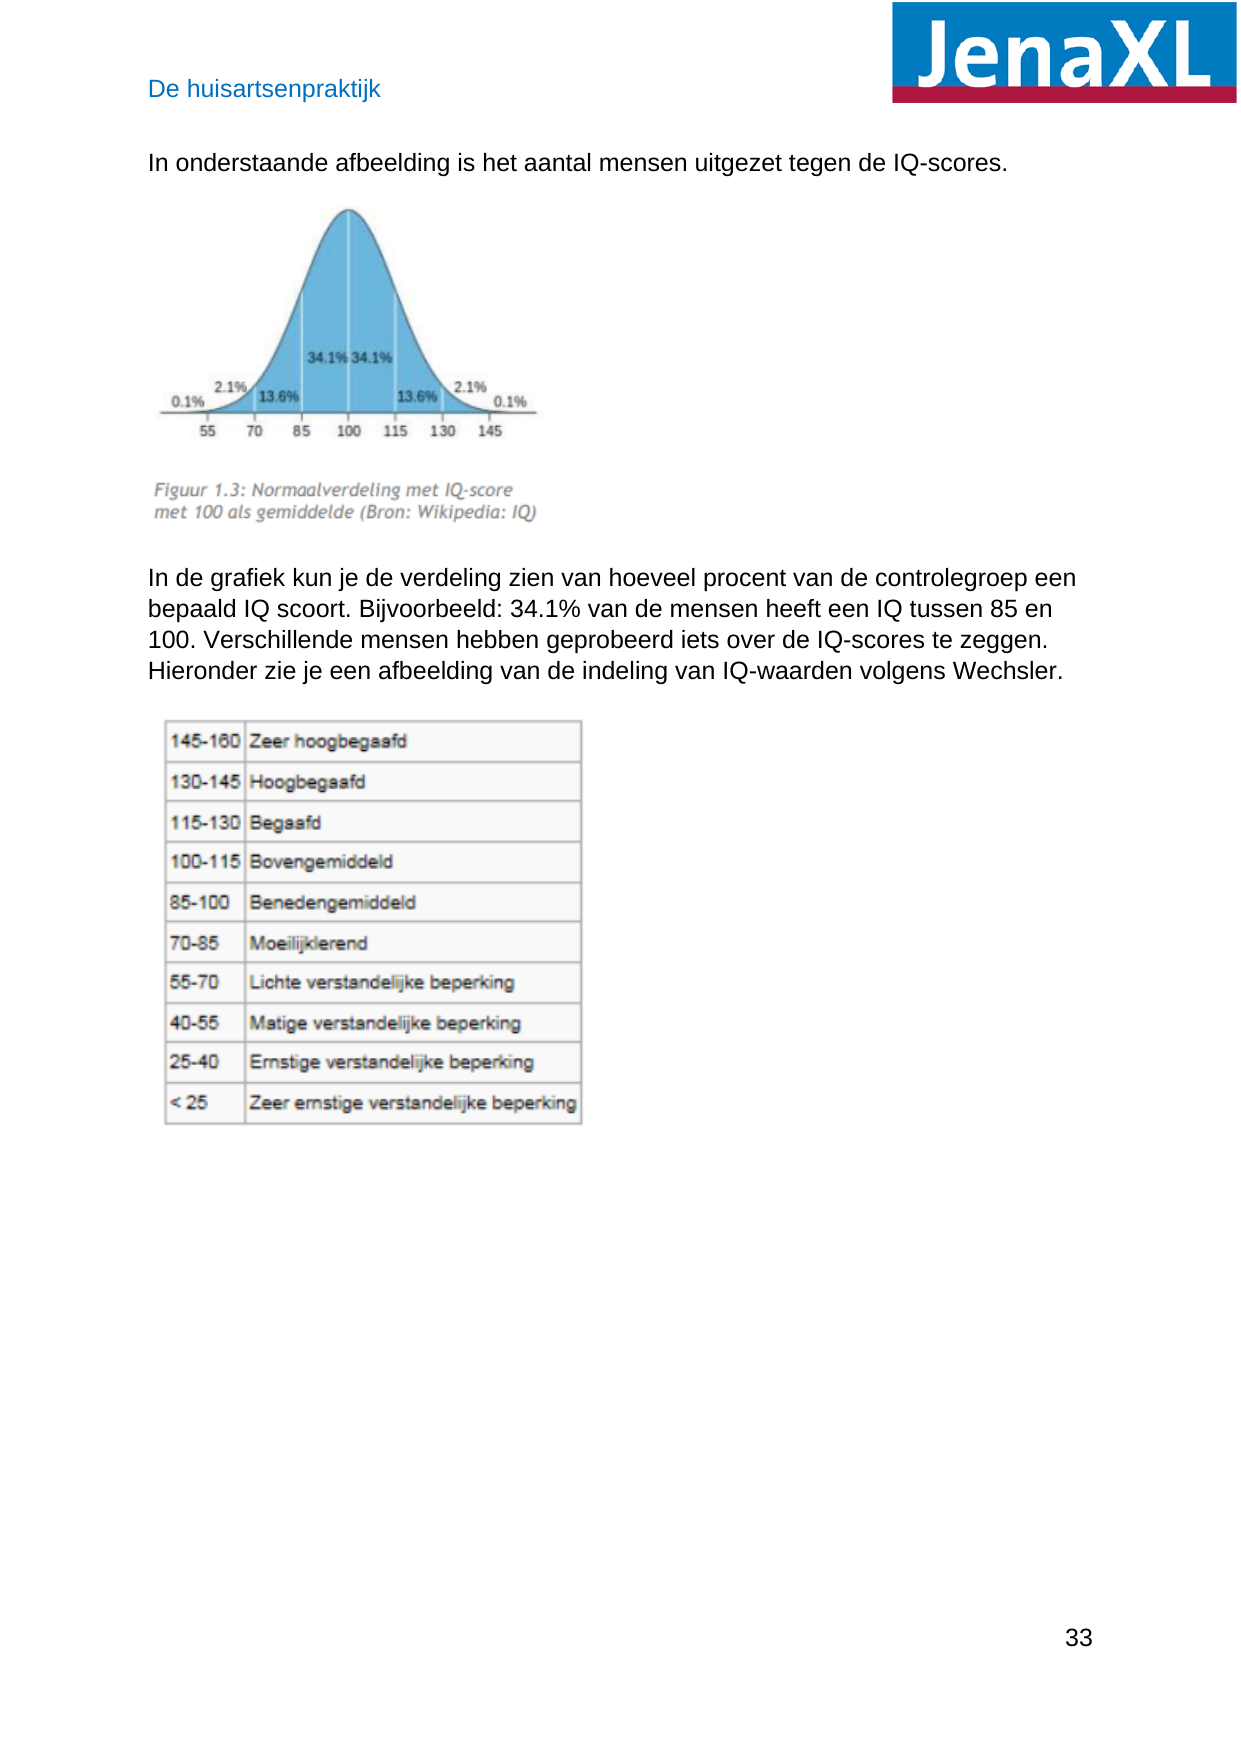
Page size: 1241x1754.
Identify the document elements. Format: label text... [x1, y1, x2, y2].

text In onderstaande afbeelding is het aantal mensen uitgezet tegen de IQ-scores. [148, 148, 1093, 176]
text In de grafiek kun je de verdeling zien van hoeveel procent van de controlegroep een bepaald IQ scoort. Bijvoorbeeld: 34.1% van de mensen heeft een IQ tussen 85 en 100. Verschillende mensen hebben geprobeerd iets over de IQ-scores te zeggen. Hieronder zie je een afbeelding van de indeling van IQ-waarden volgens Wechsler. [148, 563, 1093, 685]
picture [147, 195, 553, 545]
picture [147, 704, 595, 1137]
picture [892, 2, 1237, 103]
